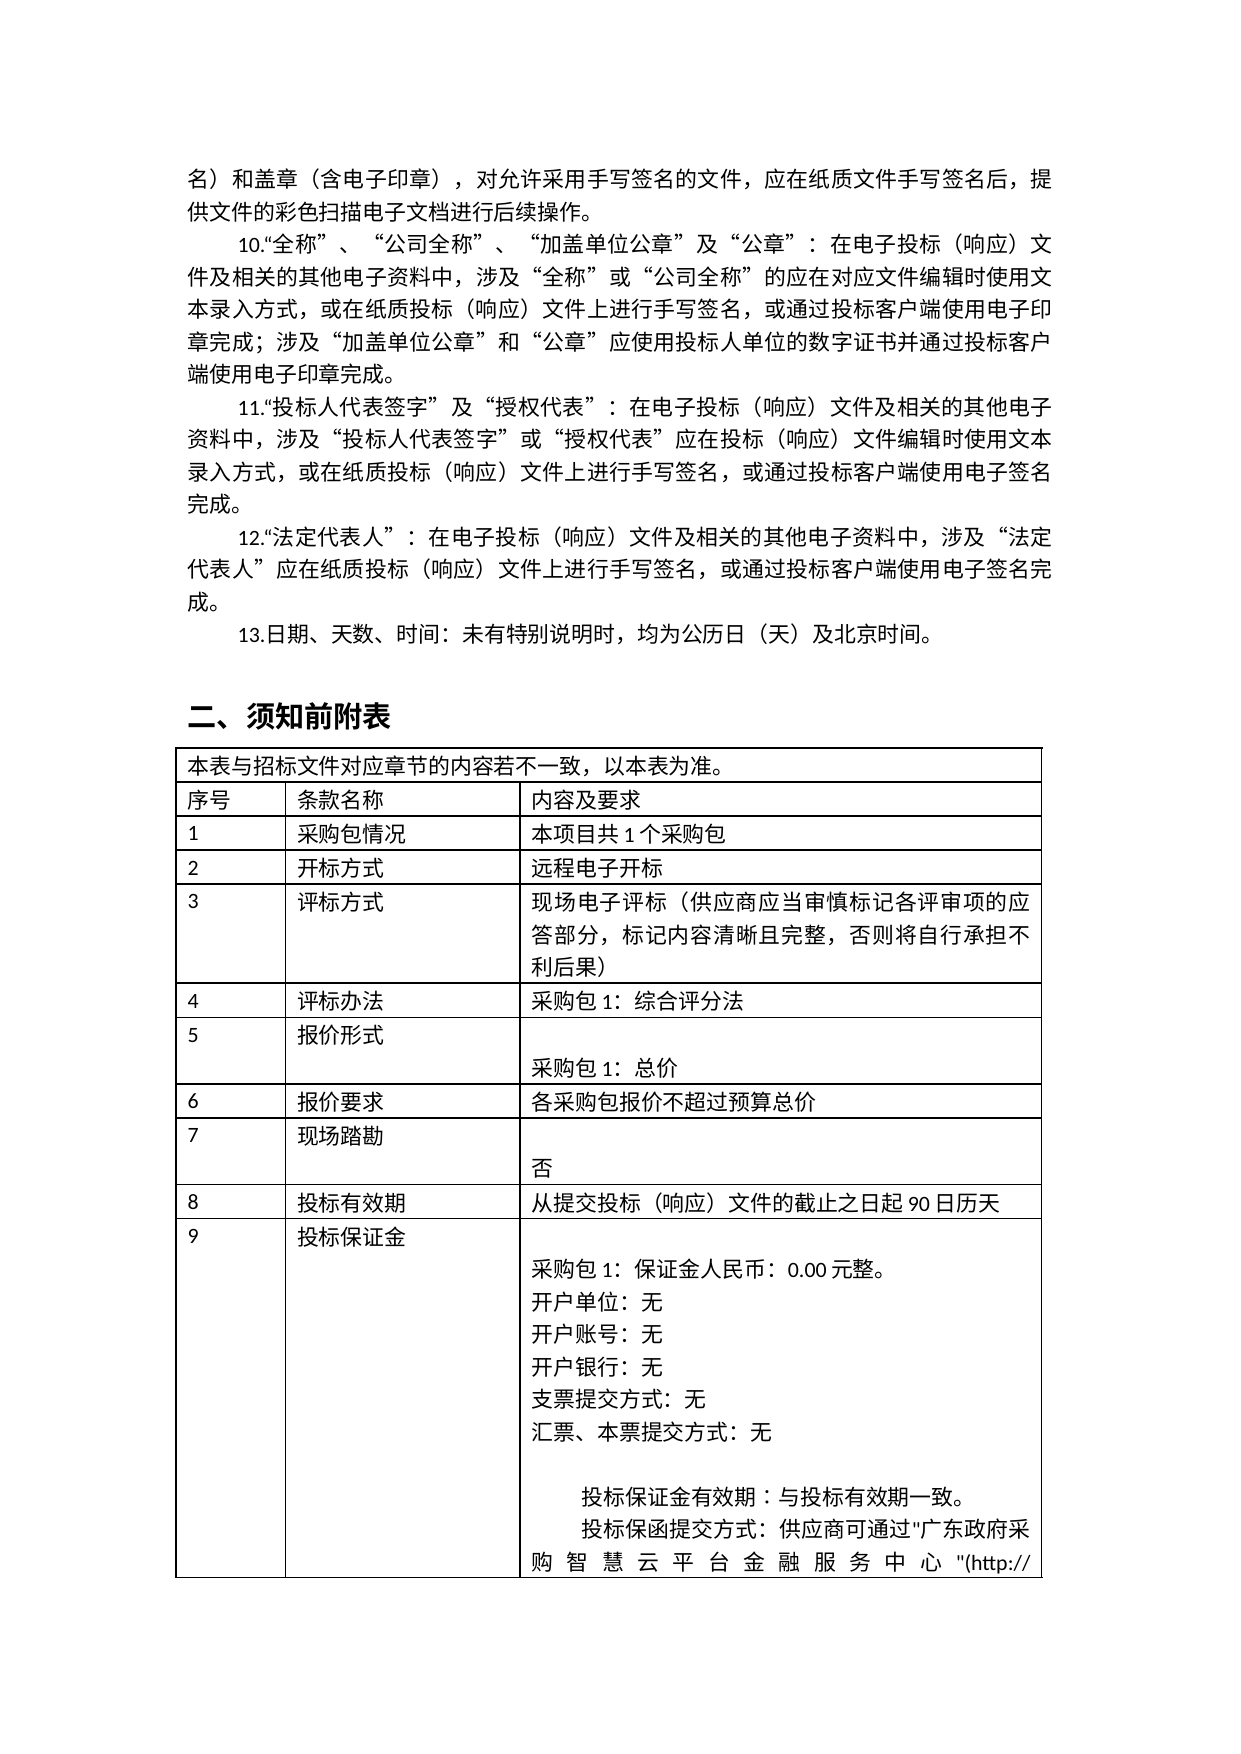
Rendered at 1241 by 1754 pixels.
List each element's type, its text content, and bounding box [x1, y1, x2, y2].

text 11.“投标人代表签字”及“授权代表”：在电子投标（响应）文件及相关的其他电子资料中，涉及“投标人代表签字”或“授权代表”应在投标（响应）文件编辑时使用文本录入方式，或在纸质投标（响应）文件上进行手写签名，或通过投标客户端使用电子签名完成。 [187, 389, 1053, 519]
table_cell 6 [177, 1085, 285, 1117]
table_cell 4 [177, 984, 285, 1016]
table_cell 投标有效期 [286, 1185, 519, 1218]
table_cell 3 [177, 885, 285, 982]
table_cell 7 [177, 1119, 285, 1183]
table_cell 内容及要求 [521, 783, 1041, 815]
table_cell 评标方式 [286, 885, 519, 982]
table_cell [521, 1219, 1041, 1577]
table_cell 8 [177, 1185, 285, 1218]
table_cell 投标保证金 [286, 1219, 519, 1577]
table_cell 远程电子开标 [521, 851, 1041, 883]
text 12.“法定代表人”：在电子投标（响应）文件及相关的其他电子资料中，涉及“法定代表人”应在纸质投标（响应）文件上进行手写签名，或通过投标客户端使用电子签名完成。 [187, 519, 1053, 617]
table_cell 报价形式 [286, 1018, 519, 1083]
table_cell 9 [177, 1219, 285, 1577]
table_cell 各采购包报价不超过预算总价 [521, 1085, 1041, 1117]
table_cell 序号 [177, 783, 285, 815]
table_cell 评标办法 [286, 984, 519, 1016]
table_cell 报价要求 [286, 1085, 519, 1117]
table_cell 现场踏勘 [286, 1119, 519, 1183]
table_cell 开标方式 [286, 851, 519, 883]
text 13.日期、天数、时间：未有特别说明时，均为公历日（天）及北京时间。 [187, 617, 1053, 649]
text 二、须知前附表 [187, 682, 1053, 747]
table_cell 采购包情况 [286, 817, 519, 849]
table_cell 2 [177, 851, 285, 883]
table_header 本表与招标文件对应章节的内容若不一致，以本表为准。 [177, 749, 1041, 781]
table_cell 采购包1：综合评分法 [521, 984, 1041, 1016]
table_cell 本项目共1个采购包 [521, 817, 1041, 849]
table_cell 从提交投标（响应）文件的截止之日起90日历天 [521, 1185, 1041, 1218]
table_cell 现场电子评标（供应商应当审慎标记各评审项的应答部分，标记内容清晰且完整，否则将自行承担不利后果） [521, 885, 1041, 982]
table_cell 条款名称 [286, 783, 519, 815]
table_cell 采购包1：总价 [521, 1018, 1041, 1083]
table_cell 1 [177, 817, 285, 849]
text 10.“全称”、“公司全称”、“加盖单位公章”及“公章”：在电子投标（响应）文件及相关的其他电子资料中，涉及“全称”或“公司全称”的应在对应文件编辑时使用文本录入方式，或在纸质投标（响应）文件上进行手写签名，或通过投标客户端使用电子印章完成；涉及“加盖单位公章”和“公章”应使用投标人单位的数字证书并通过投标客户端使用电子印章完成。 [187, 227, 1053, 389]
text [187, 162, 1053, 227]
table_cell 否 [521, 1119, 1041, 1183]
table_cell 5 [177, 1018, 285, 1083]
